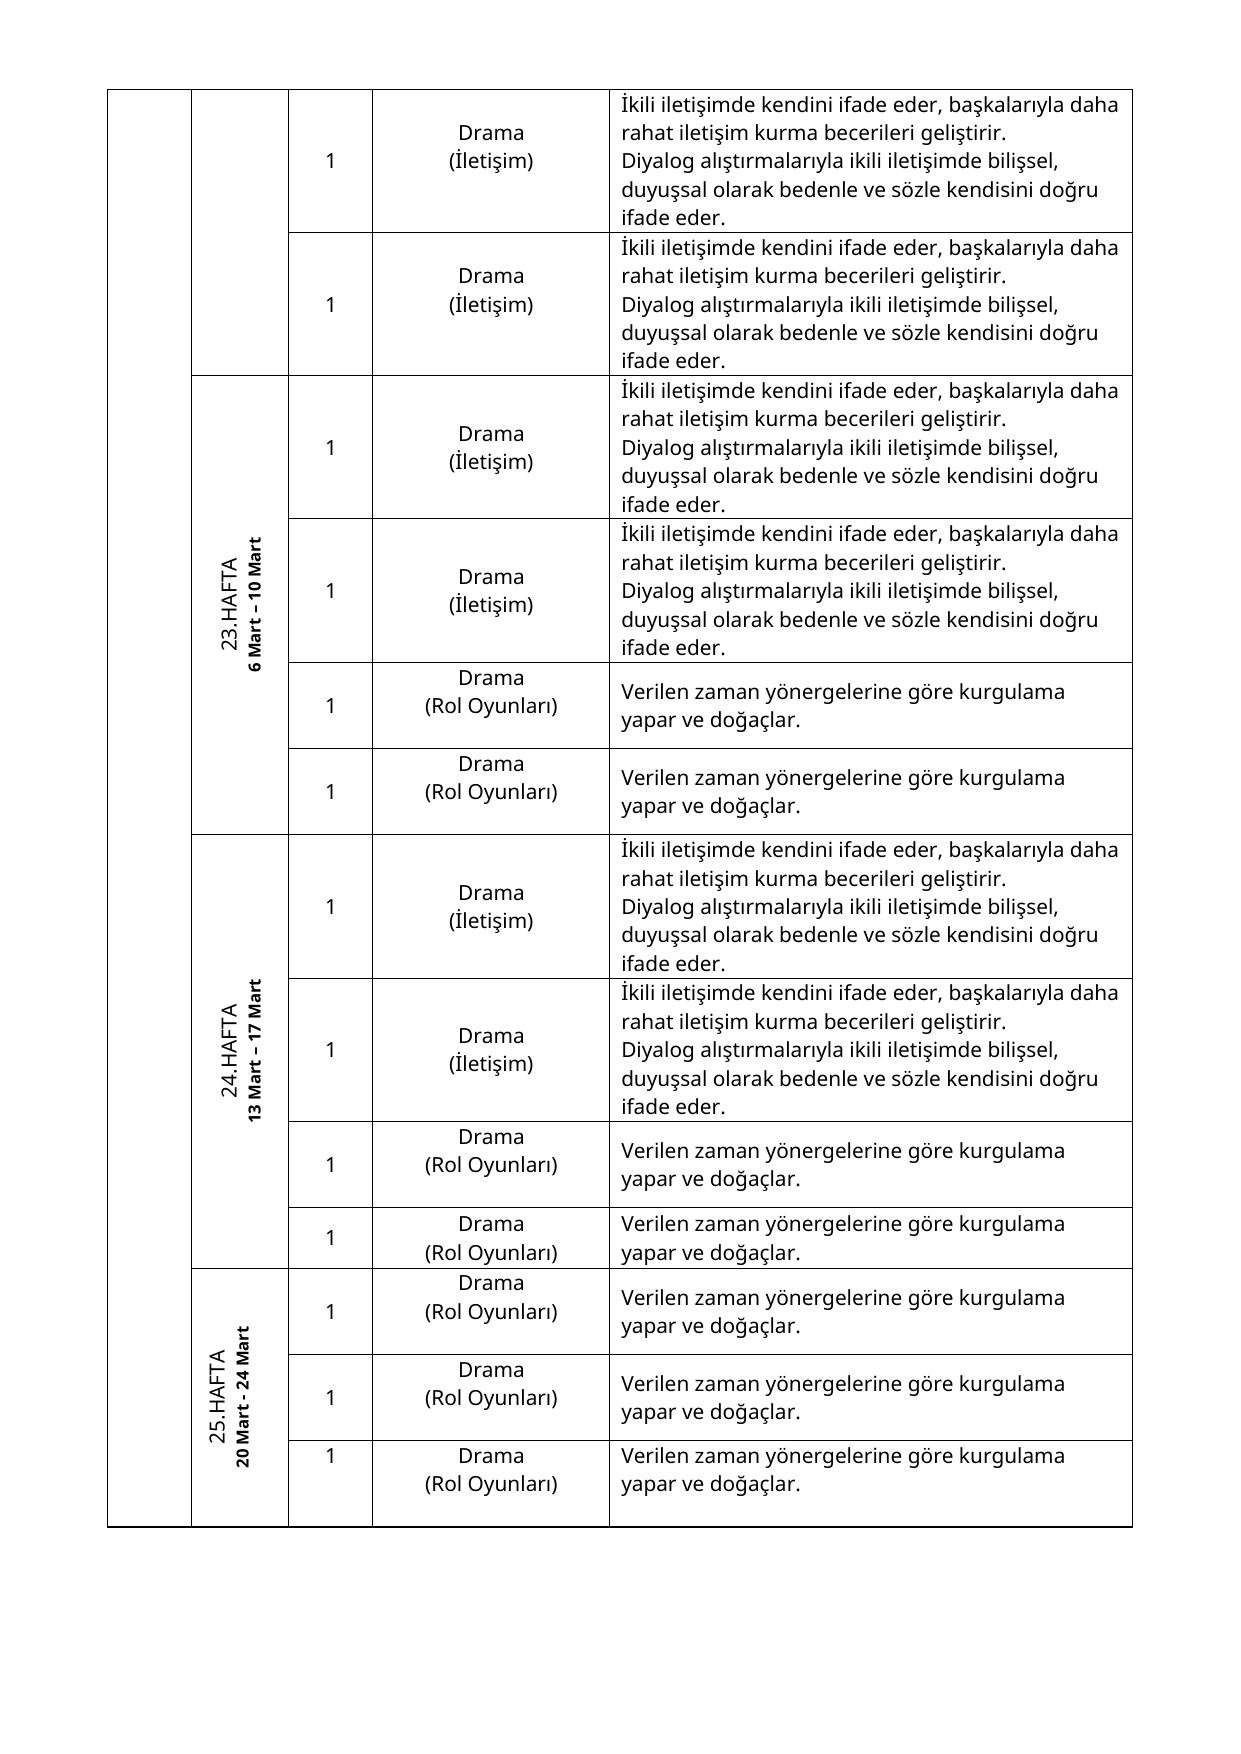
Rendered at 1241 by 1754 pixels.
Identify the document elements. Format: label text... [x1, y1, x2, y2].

table_cell 24.HAFTA 13 Mart – 17 Mart [192, 835, 288, 1267]
table_cell Verilen zaman yönergelerine göre kurgulama yapar ve doğaçlar. [610, 1269, 1132, 1354]
table_cell 1 [289, 519, 372, 662]
table_cell 1 [289, 1269, 372, 1354]
table_cell Drama (İletişim) [373, 376, 609, 518]
table_cell 1 [289, 376, 372, 518]
table_cell Verilen zaman yönergelerine göre kurgulama yapar ve doğaçlar. [610, 1355, 1132, 1440]
table_cell 1 [289, 749, 372, 834]
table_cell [610, 90, 1132, 232]
table_cell 1 [289, 233, 372, 375]
table_cell 1 [289, 979, 372, 1121]
table_cell 1 [289, 835, 372, 977]
table_cell Drama (İletişim) [373, 233, 609, 375]
table_cell Drama (Rol Oyunları) [373, 749, 609, 834]
table_cell 23.HAFTA 6 Mart – 10 Mart [192, 376, 288, 834]
table_cell 1 [289, 1122, 372, 1207]
table_cell 1 [289, 1441, 372, 1526]
table_cell Drama (Rol Oyunları) [373, 663, 609, 748]
table_cell Drama (Rol Oyunları) [373, 1355, 609, 1440]
table_cell Verilen zaman yönergelerine göre kurgulama yapar ve doğaçlar. [610, 749, 1132, 834]
table_cell 1 [289, 663, 372, 748]
table_cell 1 [289, 90, 372, 232]
table_cell Drama (İletişim) [373, 835, 609, 977]
table_cell Drama (İletişim) [373, 90, 609, 232]
table_cell Drama (Rol Oyunları) [373, 1122, 609, 1207]
table_cell Verilen zaman yönergelerine göre kurgulama yapar ve doğaçlar. [610, 1122, 1132, 1207]
table_cell Verilen zaman yönergelerine göre kurgulama yapar ve doğaçlar. [610, 1208, 1132, 1267]
table_cell Drama (Rol Oyunları) [373, 1441, 609, 1526]
table_cell Drama (Rol Oyunları) [373, 1269, 609, 1354]
table_cell 25.HAFTA 20 Mart - 24 Mart [192, 1269, 288, 1526]
table_cell 1 [289, 1208, 372, 1267]
table_cell Verilen zaman yönergelerine göre kurgulama yapar ve doğaçlar. [610, 663, 1132, 748]
table_cell 1 [289, 1355, 372, 1440]
table_cell Drama (İletişim) [373, 979, 609, 1121]
table_cell Verilen zaman yönergelerine göre kurgulama yapar ve doğaçlar. [610, 1441, 1132, 1526]
table_cell Drama (İletişim) [373, 519, 609, 662]
table_cell Drama (Rol Oyunları) [373, 1208, 609, 1267]
